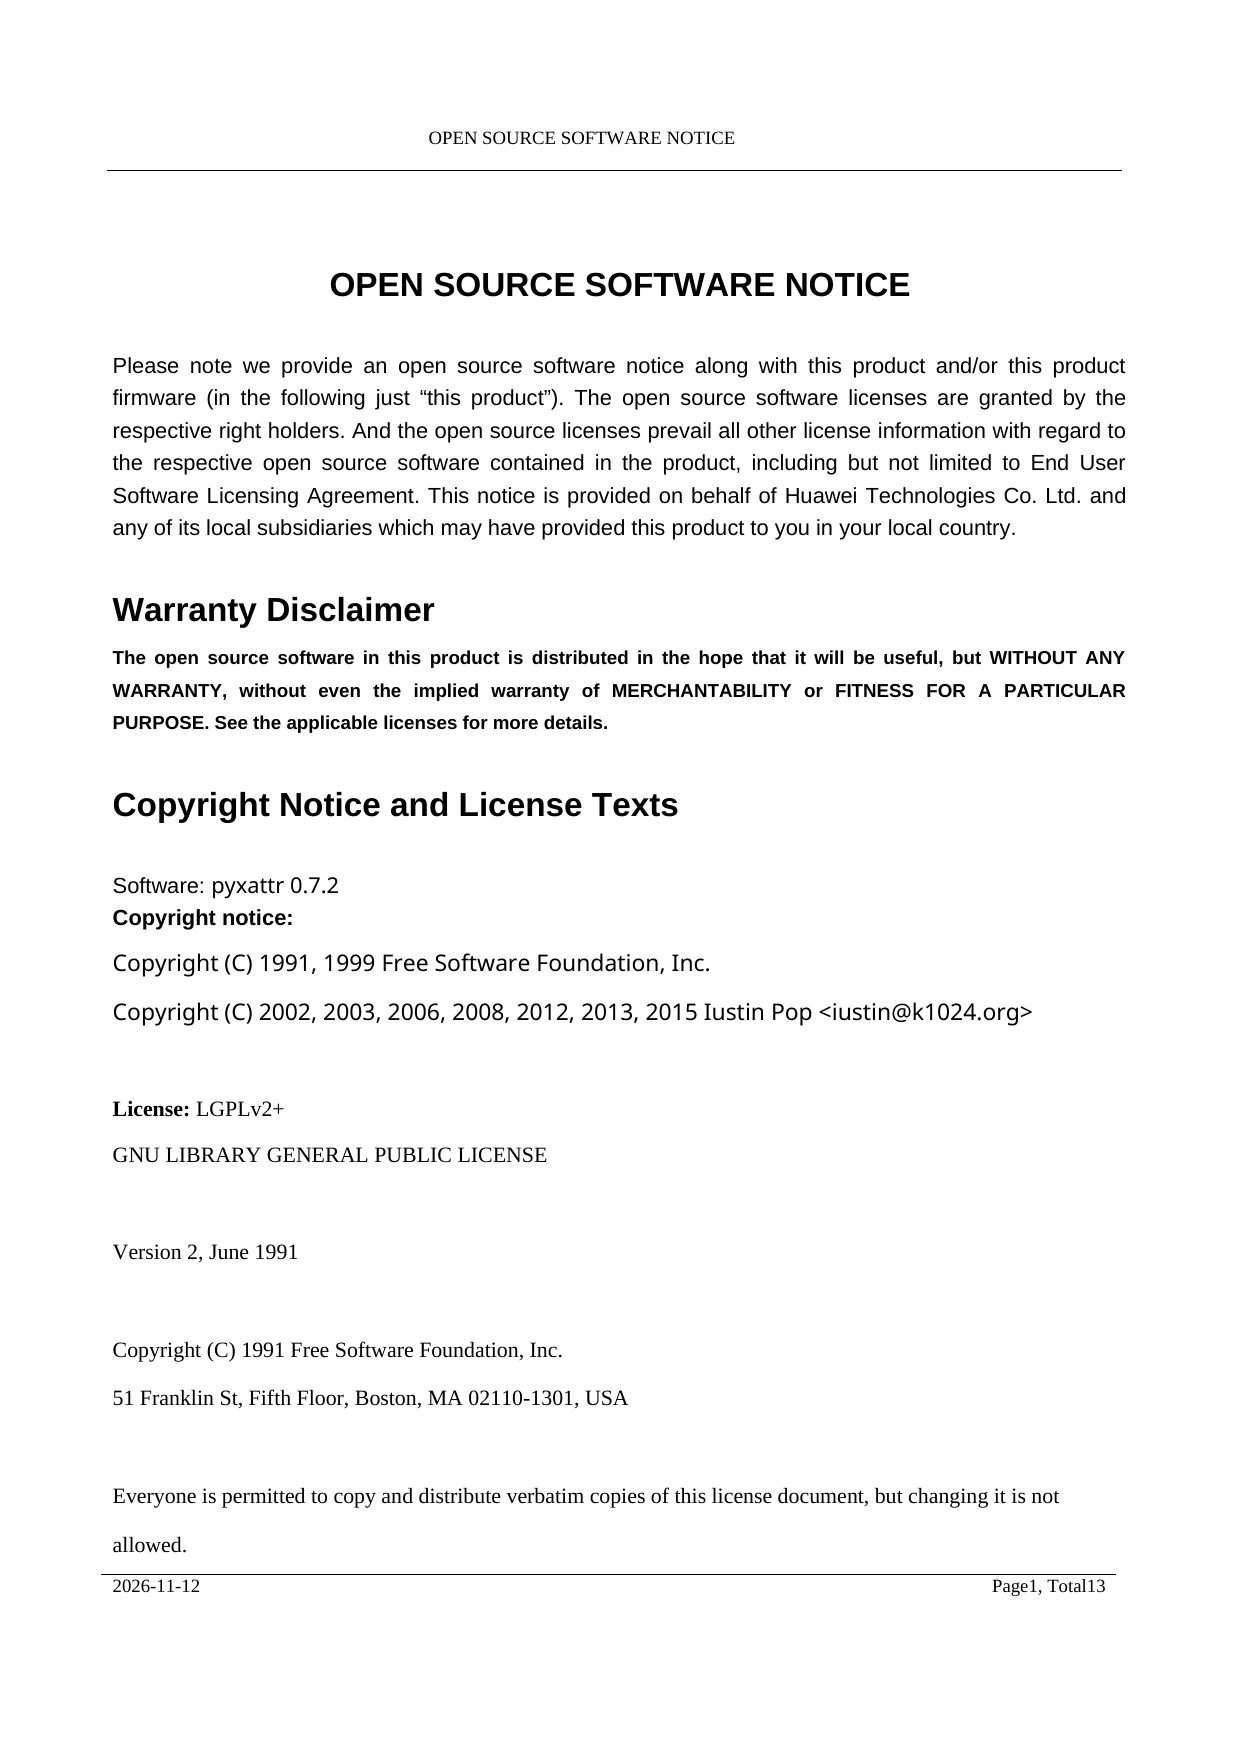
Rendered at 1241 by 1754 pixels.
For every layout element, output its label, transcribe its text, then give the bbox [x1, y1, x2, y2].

text Copyright Notice and License Texts [112, 771, 1128, 836]
text Copyright (C) 1991, 1999 Free Software Foundation, Inc. Copyright (C) 2002, 2003, 2006, 2008, 2012, 2013, 2015 Iustin Pop <iustin@k1024.org> [112, 947, 1128, 1077]
text Please note we provide an open source software notice along with this product and/or this product firmware (in the following just “this product”). The open source software licenses are granted by the respective right holders. And the open source licenses prevail all other license information with regard to the respective open source software contained in the product, including but not limited to End User Software Licensing Agreement. This notice is provided on behalf of Huawei Technologies Co. Ltd. and any of its local subsidiaries which may have provided this product to you in your local country. [112, 349, 1128, 544]
text License: LGPLv2+ [112, 1093, 1128, 1125]
text OPEN SOURCE SOFTWARE NOTICE [112, 251, 1128, 316]
text The open source software in this product is distributed in the hope that it will be useful, but WITHOUT ANY WARRANTY, without even the implied warranty of MERCHANTABILITY or FITNESS FOR A PARTICULAR PURPOSE. See the applicable licenses for more details. [112, 641, 1128, 739]
text Warranty Disclaimer [112, 576, 1128, 641]
text Copyright notice: [112, 901, 1128, 934]
text Software: pyxattr 0.7.2 [112, 869, 1128, 901]
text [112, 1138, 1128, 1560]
